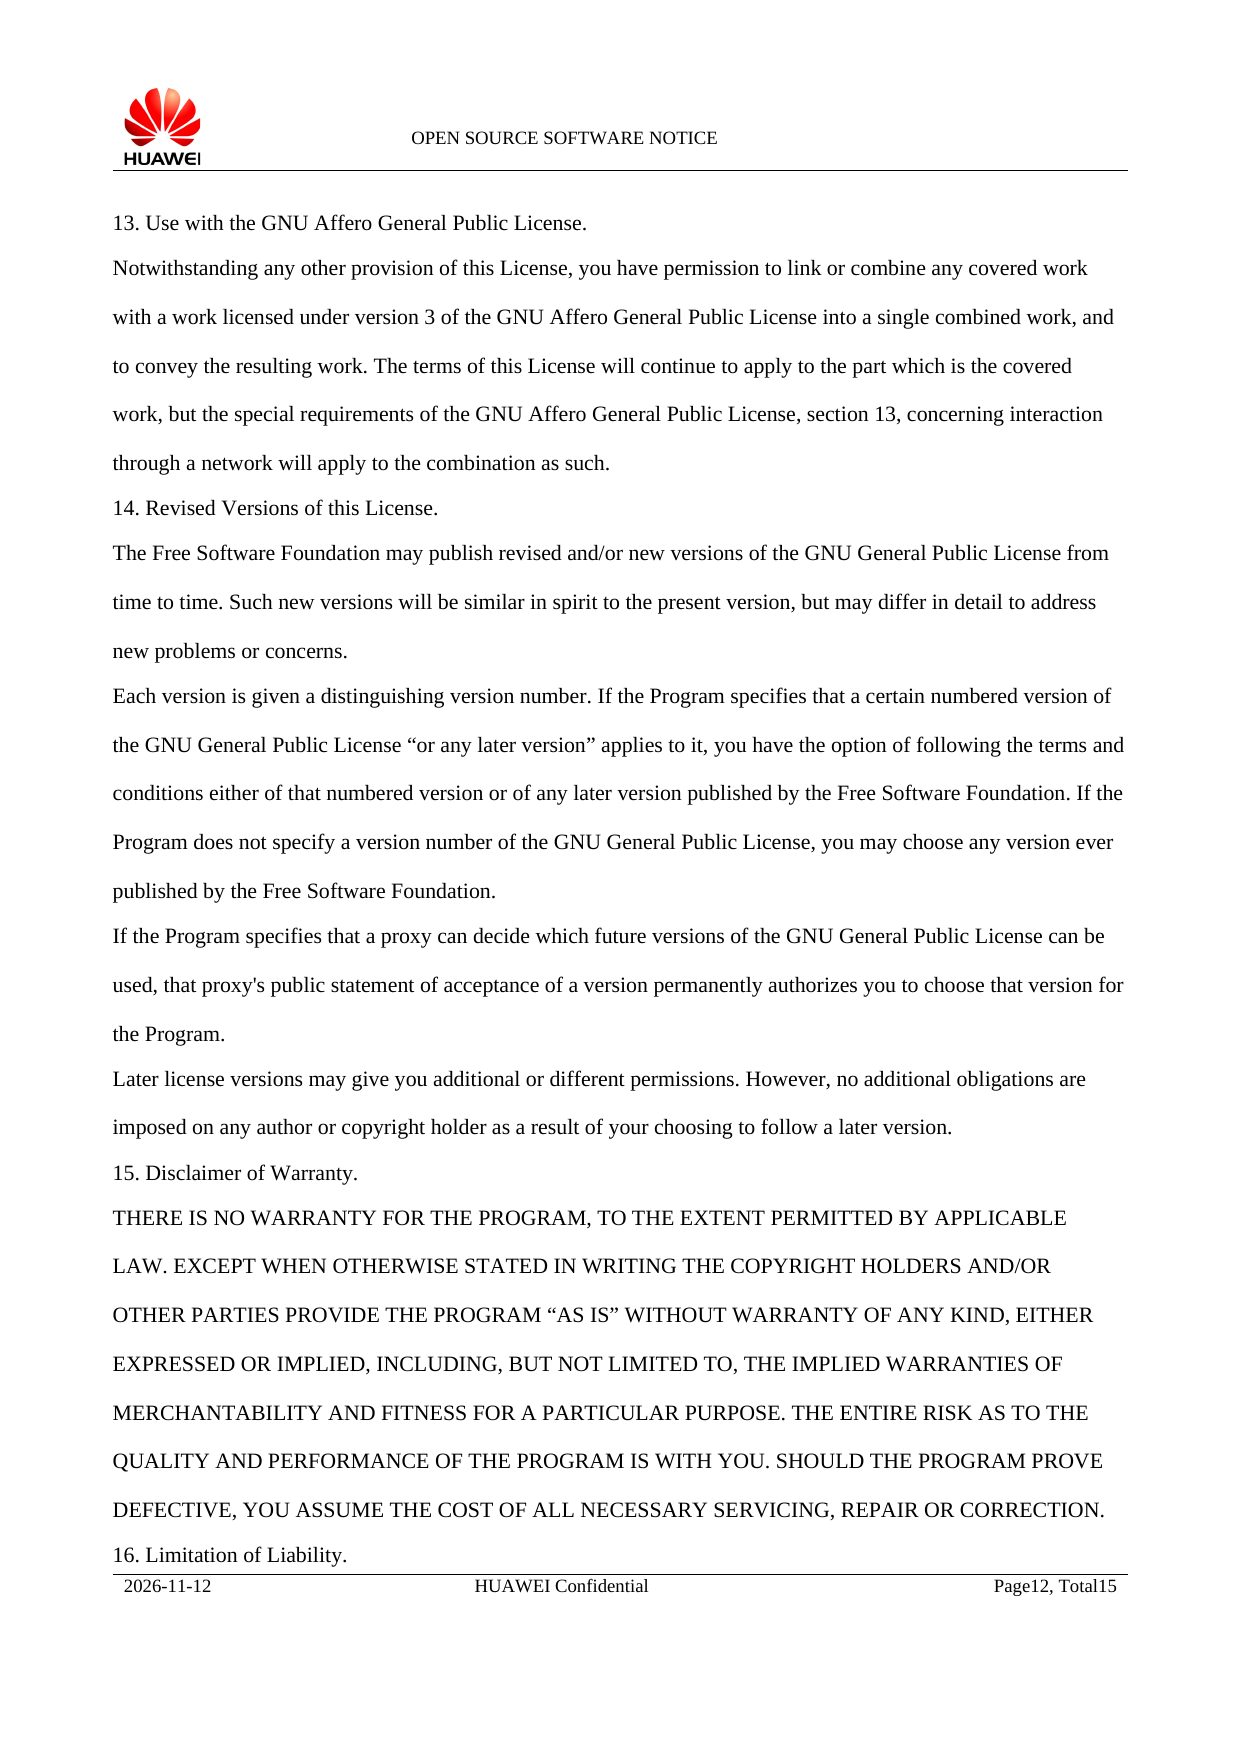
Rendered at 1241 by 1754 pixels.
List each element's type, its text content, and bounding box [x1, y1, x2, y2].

text 13. Use with the GNU Affero General Public License. [112, 206, 1128, 239]
text Later license versions may give you additional or different permissions. However, no additional obligations are imposed on any author or copyright holder as a result of your choosing to follow a later version. [112, 1062, 1128, 1143]
text If the Program specifies that a proxy can decide which future versions of the GNU General Public License can be used, that proxy's public statement of acceptance of a version permanently authorizes you to choose that version for the Program. [112, 919, 1128, 1049]
text The Free Software Foundation may publish revised and/or new versions of the GNU General Public License from time to time. Such new versions will be similar in spirit to the present version, but may differ in detail to address new problems or concerns. [112, 537, 1128, 667]
text THERE IS NO WARRANTY FOR THE PROGRAM, TO THE EXTENT PERMITTED BY APPLICABLE LAW. EXCEPT WHEN OTHERWISE STATED IN WRITING THE COPYRIGHT HOLDERS AND/OR OTHER PARTIES PROVIDE THE PROGRAM “AS IS” WITHOUT WARRANTY OF ANY KIND, EITHER EXPRESSED OR IMPLIED, INCLUDING, BUT NOT LIMITED TO, THE IMPLIED WARRANTIES OF MERCHANTABILITY AND FITNESS FOR A PARTICULAR PURPOSE. THE ENTIRE RISK AS TO THE QUALITY AND PERFORMANCE OF THE PROGRAM IS WITH YOU. SHOULD THE PROGRAM PROVE DEFECTIVE, YOU ASSUME THE COST OF ALL NECESSARY SERVICING, REPAIR OR CORRECTION. [112, 1201, 1128, 1526]
text 15. Disclaimer of Warranty. [112, 1156, 1128, 1188]
text Notwithstanding any other provision of this License, you have permission to link or combine any covered work with a work licensed under version 3 of the GNU Affero General Public License into a single combined work, and to convey the resulting work. The terms of this License will continue to apply to the part which is the covered work, but the special requirements of the GNU Affero General Public License, section 13, concerning interaction through a network will apply to the combination as such. [112, 251, 1128, 479]
text 14. Revised Versions of this License. [112, 492, 1128, 524]
picture [124, 88, 201, 165]
text 16. Limitation of Liability. [112, 1538, 1128, 1571]
text Each version is given a distinguishing version number. If the Program specifies that a certain numbered version of the GNU General Public License “or any later version” applies to it, you have the option of following the terms and conditions either of that numbered version or of any later version published by the Free Software Foundation. If the Program does not specify a version number of the GNU General Public License, you may choose any version ever published by the Free Software Foundation. [112, 679, 1128, 907]
